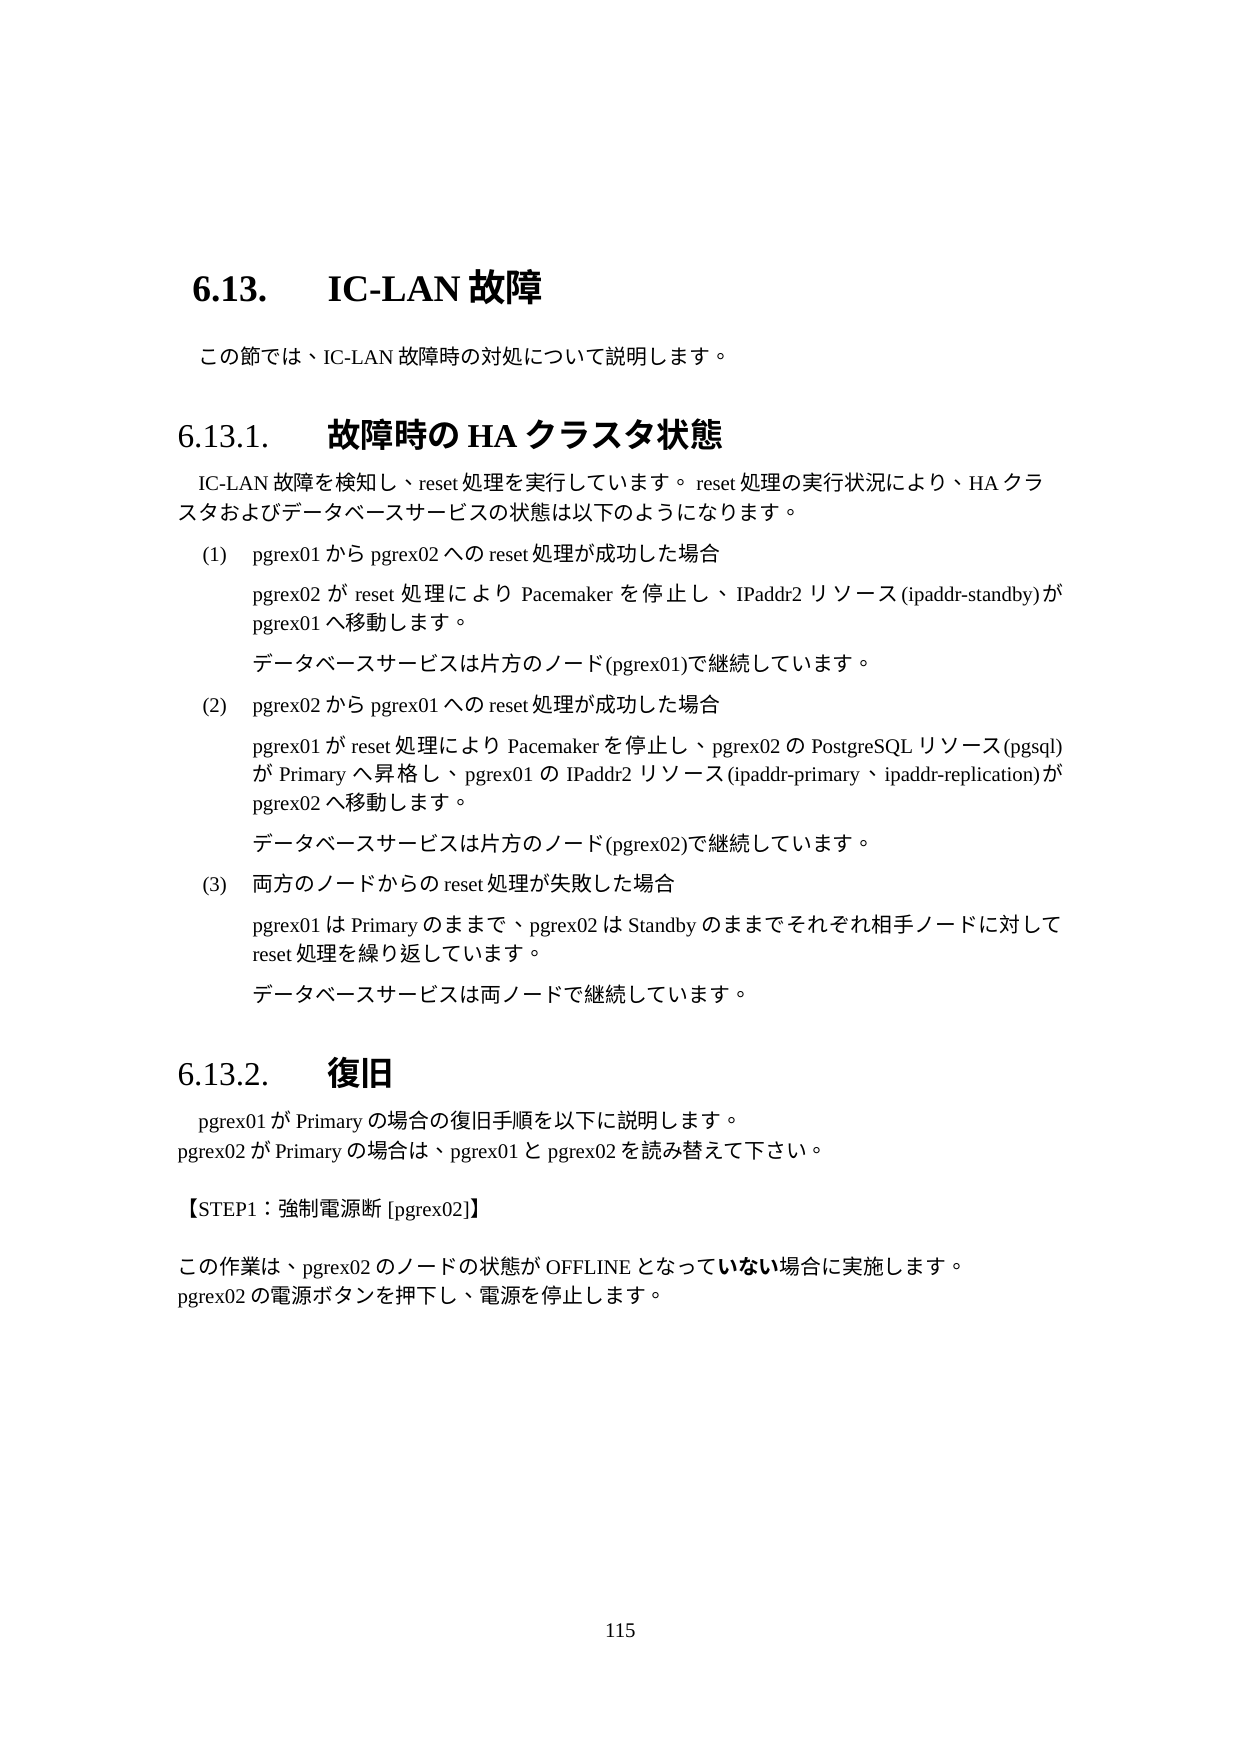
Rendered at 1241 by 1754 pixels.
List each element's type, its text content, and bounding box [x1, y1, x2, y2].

list pgrex01からpgrex02へのreset処理が成功した場合 [202, 539, 1063, 567]
list pgrex02がreset処理によりPacemakerを停止し、IPaddr2リソース(ipaddr-standby)がpgrex01へ移動します。 [202, 579, 1063, 636]
text 【STEP1：強制電源断 [pgrex02]】 [177, 1193, 1054, 1222]
list データベースサービスは片方のノード(pgrex01)で継続しています。 [202, 649, 1063, 677]
list pgrex01がreset処理によりPacemakerを停止し、pgrex02のPostgreSQLリソース(pgsql)がPrimaryへ昇格し、pgrex01のIPaddr2リソース(ipaddr-primary、ipaddr-replication)がpgrex02へ移動します。 [202, 731, 1063, 816]
list pgrex02からpgrex01へのreset処理が成功した場合 [202, 690, 1063, 718]
list データベースサービスは片方のノード(pgrex02)で継続しています。 [202, 829, 1063, 857]
list 両方のノードからのreset処理が失敗した場合 [202, 869, 1063, 898]
text pgrex02がPrimaryの場合は、pgrex01とpgrex02を読み替えて下さい。 [177, 1135, 1054, 1164]
text この作業は、pgrex02のノードの状態がOFFLINEとなっていない場合に実施します。 [177, 1252, 1054, 1281]
list pgrex01はPrimaryのままで、pgrex02はStandbyのままでそれぞれ相手ノードに対してreset処理を繰り返しています。 [202, 911, 1063, 967]
subtitle 故障時のHAクラスタ状態 [177, 412, 1063, 457]
text この節では、IC-LAN故障時の対処について説明します。 [177, 341, 1054, 370]
text IC-LAN故障を検知し、reset処理を実行しています。 reset処理の実行状況により、HAクラスタおよびデータベースサービスの状態は以下のようになります。 [177, 468, 1054, 526]
list データベースサービスは両ノードで継続しています。 [202, 980, 1063, 1008]
subtitle 復旧 [177, 1050, 1063, 1095]
subtitle IC-LAN故障 [192, 261, 1063, 312]
text pgrex02の電源ボタンを押下し、電源を停止します。 [177, 1281, 1054, 1310]
text pgrex01がPrimaryの場合の復旧手順を以下に説明します。 [177, 1106, 1054, 1135]
